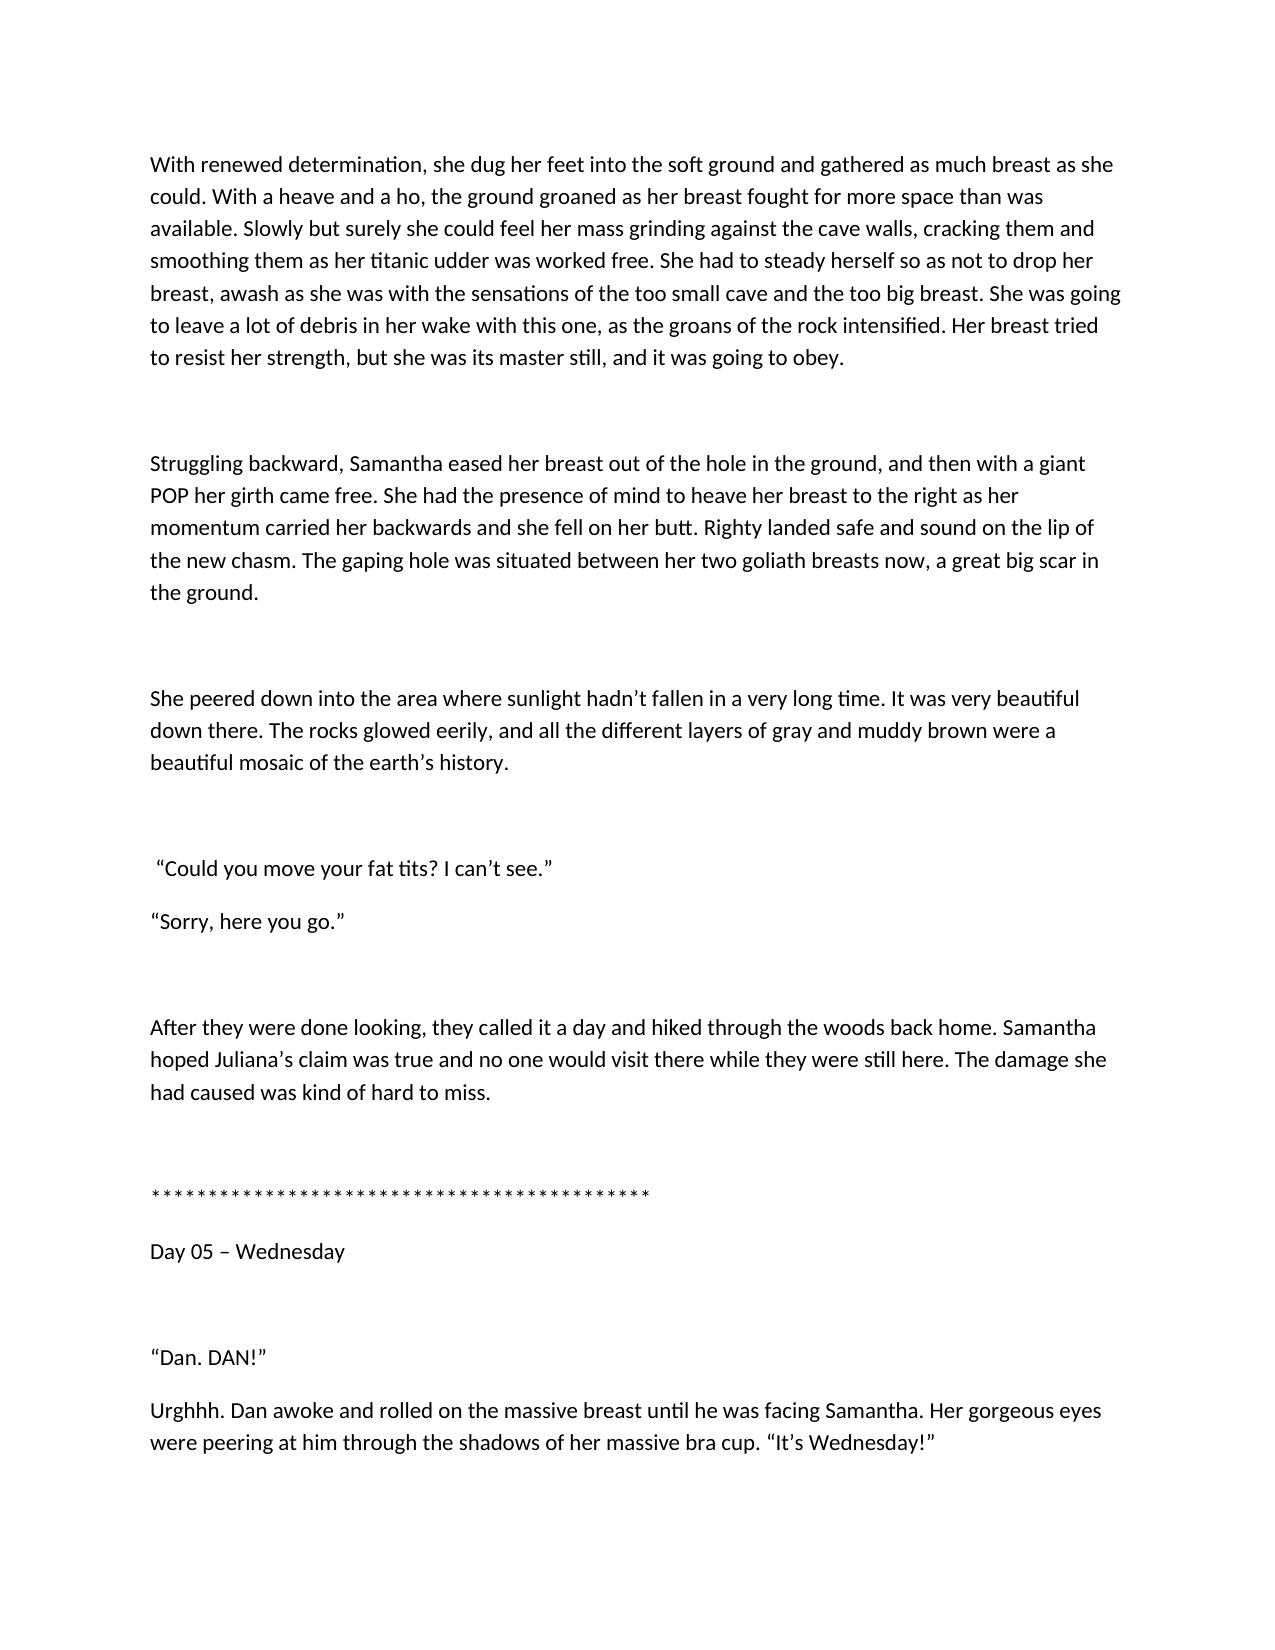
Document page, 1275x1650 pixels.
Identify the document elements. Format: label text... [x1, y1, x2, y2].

text Urghhh. Dan awoke and rolled on the massive breast until he was facing Samantha. Her gorgeous eyes were peering at him through the shadows of her massive bra cup. “It’s Wednesday!” [150, 1396, 1125, 1456]
text ******************************************** [150, 1184, 1125, 1212]
text “Dan. DAN!” [150, 1343, 1125, 1371]
text “Could you move your fat tits? I can’t see.” [150, 854, 1125, 882]
text Struggling backward, Samantha eased her breast out of the hole in the ground, and then with a giant POP her girth came free. She had the presence of mind to heave her breast to the right as her momentum carried her backwards and she fell on her butt. Righty landed safe and sound on the lip of the new chasm. The gaping hole was situated between her two goliath breasts now, a great big scar in the ground. [150, 449, 1125, 606]
text “Sorry, here you go.” [150, 907, 1125, 935]
text After they were done looking, they called it a day and hiked through the woods back home. Samantha hoped Juliana’s claim was true and no one would visit there while they were still here. The damage she had caused was kind of hard to miss. [150, 1013, 1125, 1106]
text Day 05 – Wednesday [150, 1237, 1125, 1265]
text She peered down into the area where sunlight hadn’t fallen in a very long time. It was very beautiful down there. The rocks glowed eerily, and all the different layers of gray and muddy brown were a beautiful mosaic of the earth’s history. [150, 684, 1125, 776]
text With renewed determination, she dug her feet into the soft ground and gathered as much breast as she could. With a heave and a ho, the ground groaned as her breast fought for more space than was available. Slowly but surely she could feel her mass grinding against the cave walls, cracking them and smoothing them as her titanic udder was worked free. She had to steady herself so as not to drop her breast, awash as she was with the sensations of the too small cave and the too big breast. She was going to leave a lot of debris in her wake with this one, as the groans of the rock intensified. Her breast tried to resist her strength, but she was its master still, and it was going to obey. [150, 150, 1125, 371]
